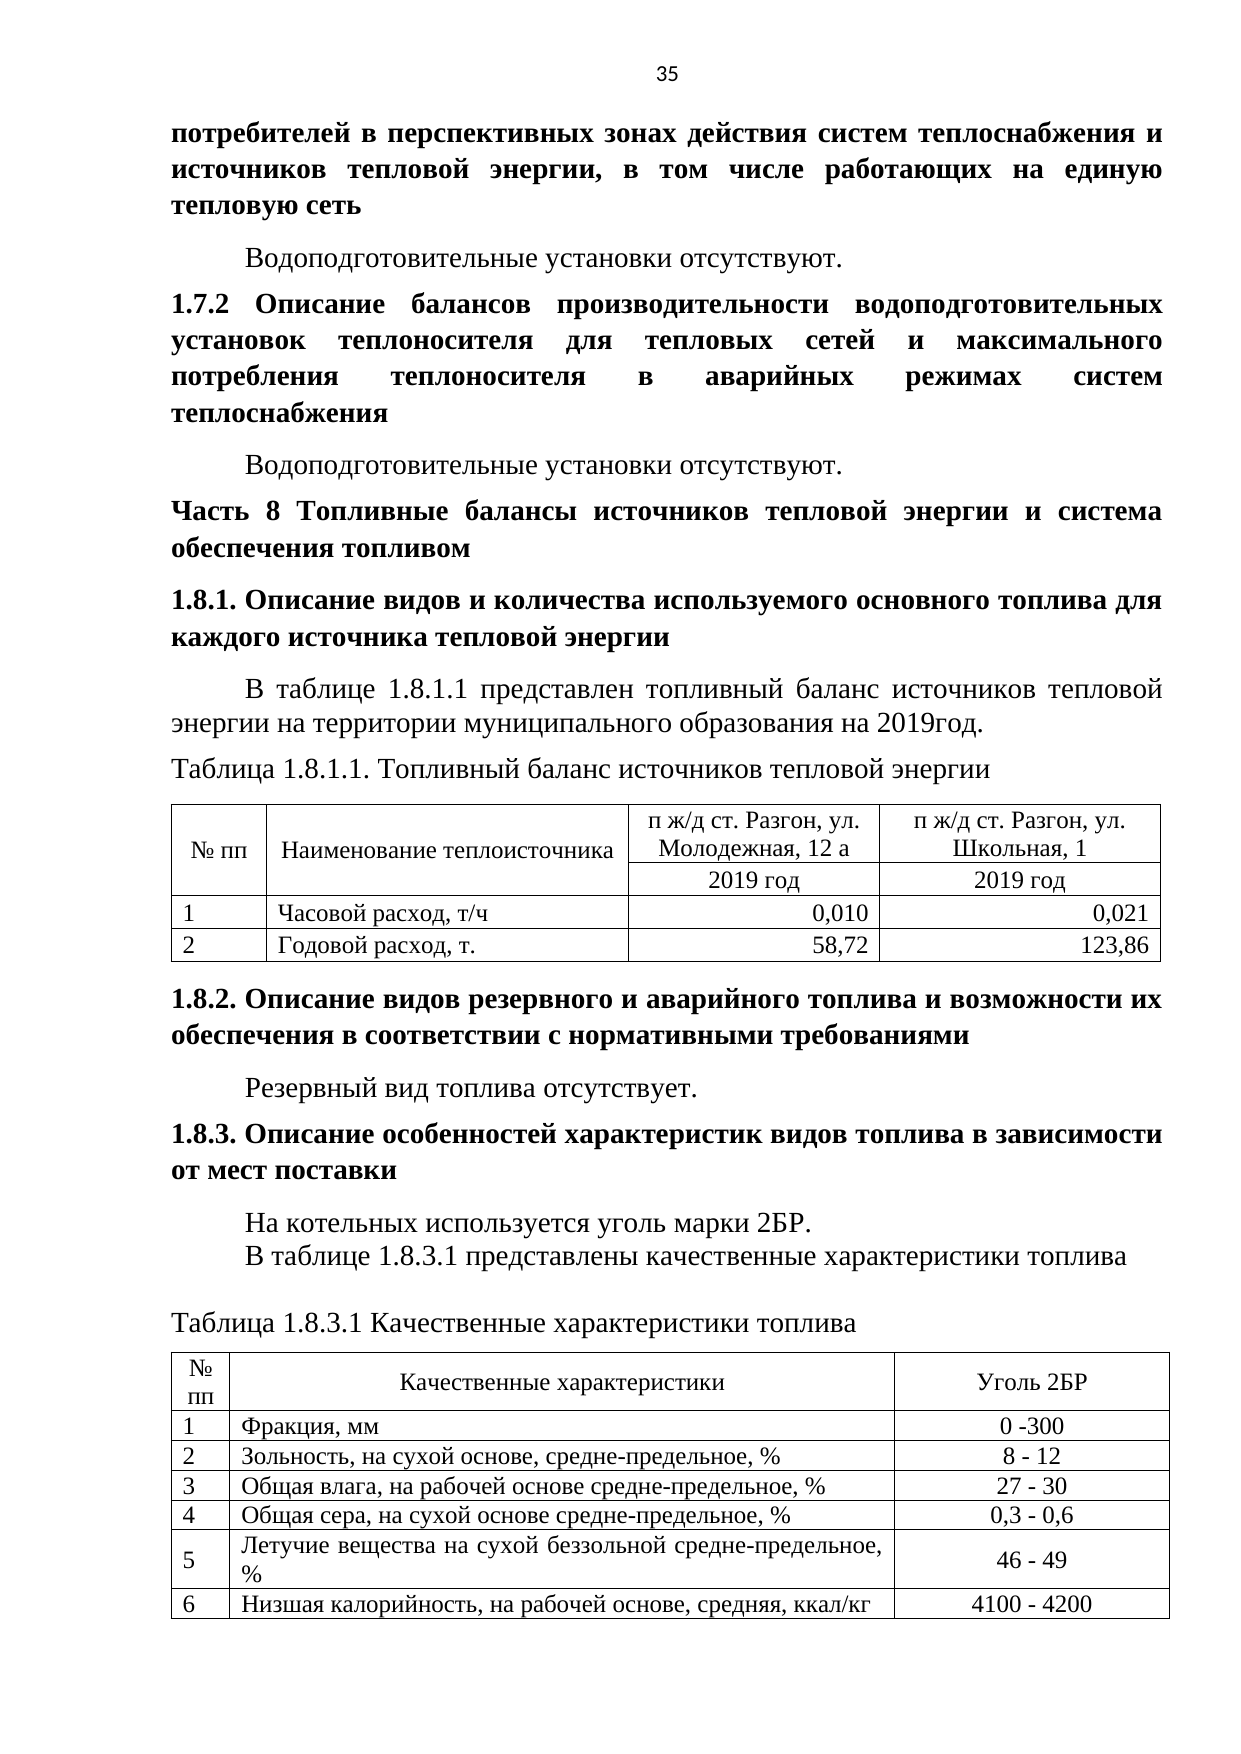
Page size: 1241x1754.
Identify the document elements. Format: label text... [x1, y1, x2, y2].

table_cell 2 [172, 929, 266, 961]
table_cell 27 - 30 [895, 1471, 1169, 1499]
text Водоподготовительные установки отсутствуют. [171, 447, 1163, 481]
text На котельных используется уголь марки 2БР. [171, 1205, 1163, 1238]
table_cell 0,010 [629, 896, 879, 928]
text Водоподготовительные установки отсутствуют. [171, 240, 1163, 274]
text В таблице 1.8.3.1 представлены качественные характеристики топлива [171, 1238, 1163, 1272]
table_cell Низшая калорийность, на рабочей основе, средняя, ккал/кг [230, 1589, 894, 1618]
table_header Качественные характеристики [230, 1353, 894, 1410]
text 1.7.2 Описание балансов производительности водоподготовительных установок теплоносителя для тепловых сетей и максимального потребления теплоносителя в аварийных режимах систем теплоснабжения [171, 286, 1163, 428]
table_cell 3 [172, 1471, 229, 1499]
table_cell 2019 год [629, 863, 879, 895]
table_cell 0,021 [880, 896, 1160, 928]
table_cell 2019 год [880, 863, 1160, 895]
table_cell 6 [172, 1589, 229, 1618]
table_cell Фракция, мм [230, 1411, 894, 1440]
table_cell 5 [172, 1530, 229, 1588]
table_cell 0,3 - 0,6 [895, 1501, 1169, 1529]
table_cell Годовой расход, т. [267, 929, 628, 961]
table_cell Летучие вещества на сухой беззольной средне-предельное, % [230, 1530, 894, 1588]
table_cell 1 [172, 896, 266, 928]
text 1.8.1. Описание видов и количества используемого основного топлива для каждого источника тепловой энергии [171, 582, 1163, 652]
table_cell 46 - 49 [895, 1530, 1169, 1588]
table_cell Часовой расход, т/ч [267, 896, 628, 928]
table_cell 4 [172, 1501, 229, 1529]
text В таблице 1.8.1.1 представлен топливный баланс источников тепловой энергии на территории муниципального образования на 2019год. [171, 671, 1163, 738]
table_header № пп [172, 1353, 229, 1410]
table_header п ж/д ст. Разгон, ул. Молодежная, 12 а [629, 805, 879, 862]
table_cell Общая сера, на сухой основе средне-предельное, % [230, 1501, 894, 1529]
table_cell 4100 - 4200 [895, 1589, 1169, 1618]
table_cell Зольность, на сухой основе, средне-предельное, % [230, 1441, 894, 1470]
table_header Уголь 2БР [895, 1353, 1169, 1410]
table_cell 123,86 [880, 929, 1160, 961]
table_cell 58,72 [629, 929, 879, 961]
text Резервный вид топлива отсутствует. [171, 1070, 1163, 1103]
text 1.8.3. Описание особенностей характеристик видов топлива в зависимости от мест поставки [171, 1116, 1163, 1186]
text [171, 115, 1163, 221]
table_cell 2 [172, 1441, 229, 1470]
text Таблица 1.8.3.1 Качественные характеристики топлива [171, 1306, 1163, 1339]
table_cell 0 -300 [895, 1411, 1169, 1440]
table_header Наименование теплоисточника [267, 805, 628, 895]
text 1.8.2. Описание видов резервного и аварийного топлива и возможности их обеспечения в соответствии с нормативными требованиями [171, 981, 1163, 1051]
table_cell 8 - 12 [895, 1441, 1169, 1470]
table_header п ж/д ст. Разгон, ул. Школьная, 1 [880, 805, 1160, 862]
table_cell 1 [172, 1411, 229, 1440]
table_header № пп [172, 805, 266, 895]
text Часть 8 Топливные балансы источников тепловой энергии и система обеспечения топливом [171, 493, 1163, 563]
text Таблица 1.8.1.1. Топливный баланс источников тепловой энергии [171, 751, 1163, 784]
table_cell Общая влага, на рабочей основе средне-предельное, % [230, 1471, 894, 1499]
